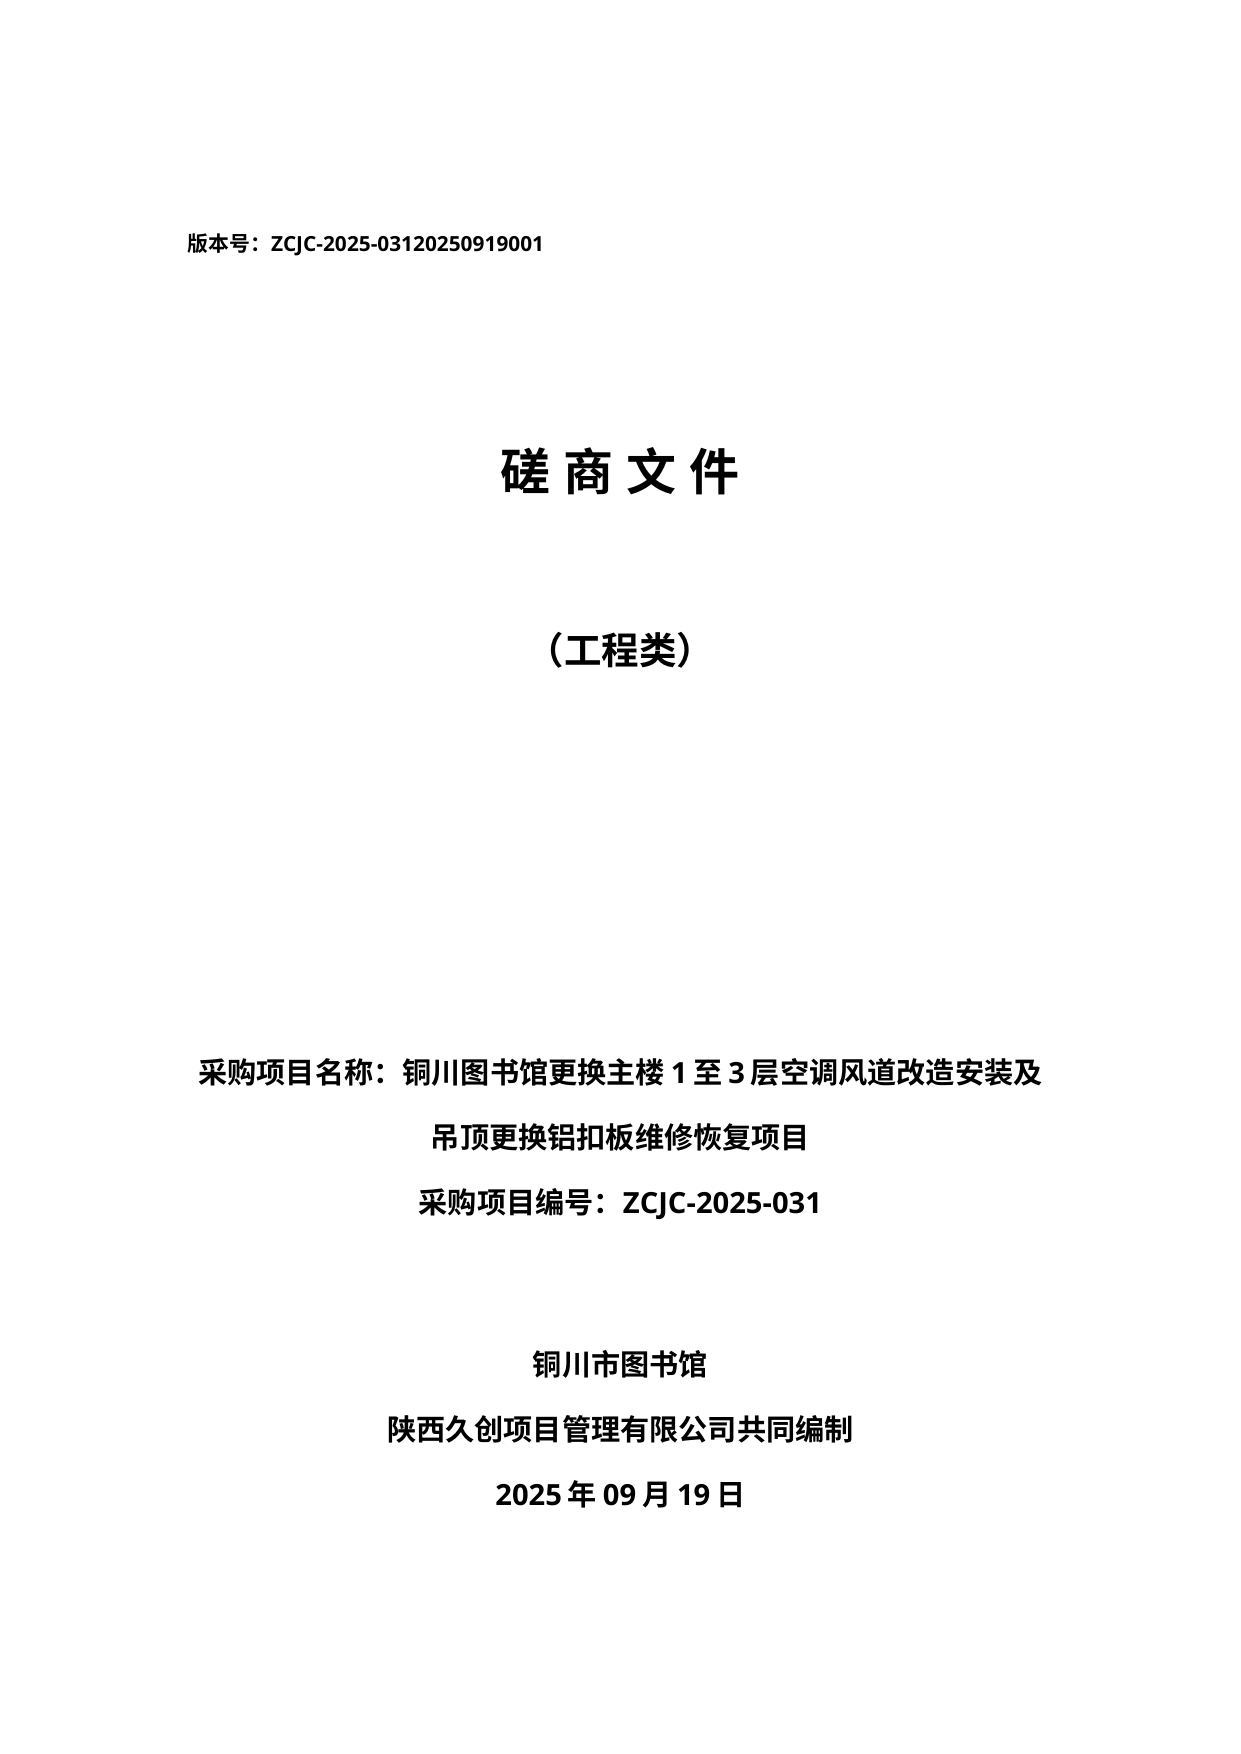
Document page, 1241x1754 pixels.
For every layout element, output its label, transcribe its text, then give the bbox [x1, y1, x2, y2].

text 采购项目名称：铜川图书馆更换主楼1至3层空调风道改造安装及吊顶更换铝扣板维修恢复项目 [187, 1039, 1053, 1169]
text 版本号：ZCJC-2025-03120250919001 [187, 227, 1053, 422]
text 2025年09月19日 [187, 1462, 1053, 1527]
text 采购项目编号：ZCJC-2025-031 [187, 1169, 1053, 1332]
text 磋 商 文 件 [187, 422, 1053, 617]
text （工程类） [187, 617, 1053, 1039]
text 铜川市图书馆 [187, 1332, 1053, 1397]
text 陕西久创项目管理有限公司共同编制 [187, 1397, 1053, 1462]
